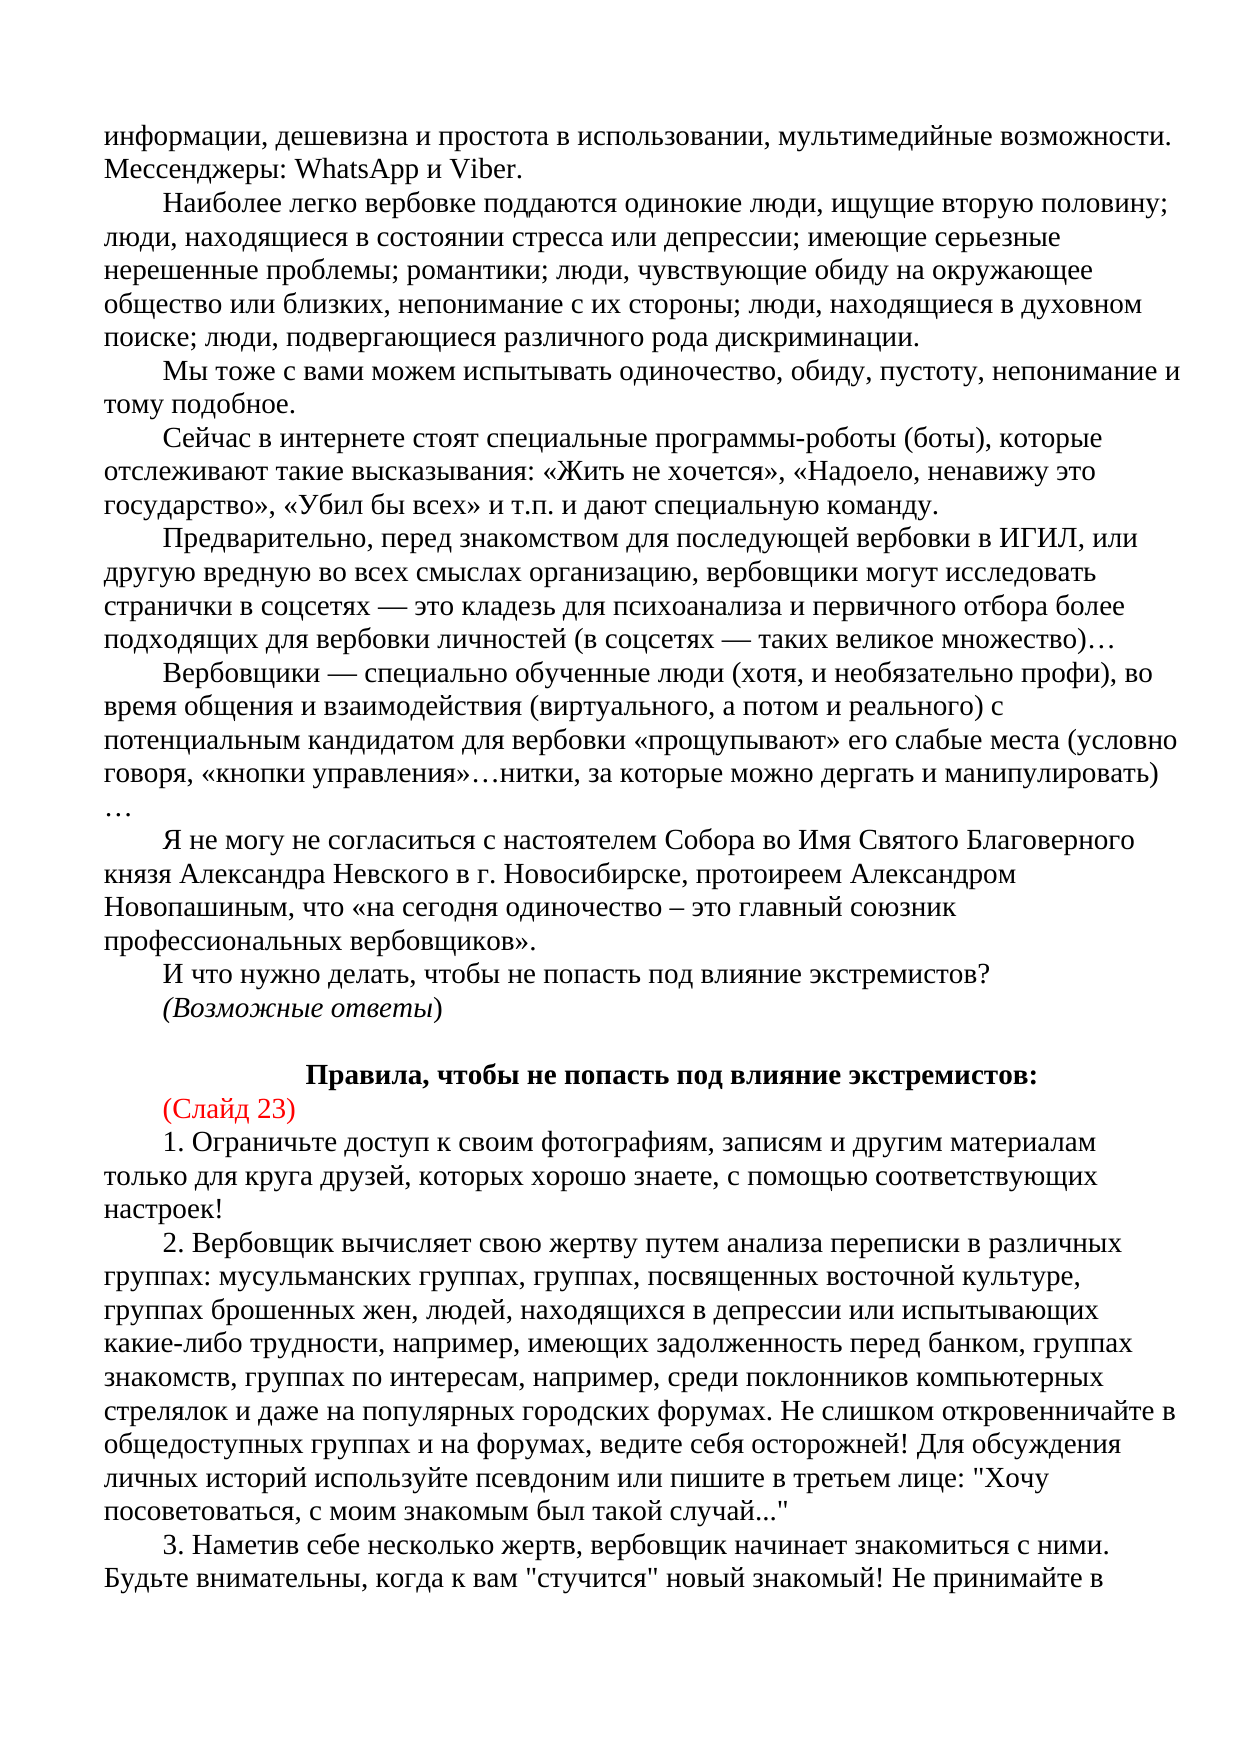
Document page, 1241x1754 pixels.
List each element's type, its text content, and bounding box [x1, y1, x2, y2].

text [103, 1527, 1181, 1594]
text (Слайд 23) [103, 1091, 1181, 1124]
text Я не могу не согласиться с настоятелем Собора во Имя Святого Благоверного князя Александра Невского в г. Новосибирске, протоиреем Александром Новопашиным, что «на сегодня одиночество – это главный союзник профессиональных вербовщиков». [103, 822, 1181, 957]
text Сейчас в интернете стоят специальные программы-роботы (боты), которые отслеживают такие высказывания: «Жить не хочется», «Надоело, ненавижу это государство», «Убил бы всех» и т.п. и дают специальную команду. [103, 420, 1181, 521]
text 2. Вербовщик вычисляет свою жертву путем анализа переписки в различных группах: мусульманских группах, группах, посвященных восточной культуре, группах брошенных жен, людей, находящихся в депрессии или испытывающих какие-либо трудности, например, имеющих задолженность перед банком, группах знакомств, группах по интересам, например, среди поклонников компьютерных стрелялок и даже на популярных городских форумах. Не слишком откровенничайте в общедоступных группах и на форумах, ведите себя осторожней! Для обсуждения личных историй используйте псевдоним или пишите в третьем лице: "Хочу посоветоваться, с моим знакомым был такой случай..." [103, 1225, 1181, 1527]
text (Возможные ответы) [103, 990, 1181, 1024]
text 1. Ограничьте доступ к своим фотографиям, записям и другим материалам только для круга друзей, которых хорошо знаете, с помощью соответствующих настроек! [103, 1124, 1181, 1225]
text Предварительно, перед знакомством для последующей вербовки в ИГИЛ, или другую вредную во всех смыслах организацию, вербовщики могут исследовать странички в соцсетях — это кладезь для психоанализа и первичного отбора более подходящих для вербовки личностей (в соцсетях — таких великое множество)… [103, 521, 1181, 655]
text Наиболее легко вербовке поддаются одинокие люди, ищущие вторую половину; люди, находящиеся в состоянии стресса или депрессии; имеющие серьезные нерешенные проблемы; романтики; люди, чувствующие обиду на окружающее общество или близких, непонимание с их стороны; люди, находящиеся в духовном поиске; люди, подвергающиеся различного рода дискриминации. [103, 185, 1181, 353]
text Правила, чтобы не попасть под влияние экстремистов: [103, 1057, 1181, 1091]
text Вербовщики — специально обученные люди (хотя, и необязательно профи), во время общения и взаимодействия (виртуального, а потом и реального) с потенциальным кандидатом для вербовки «прощупывают» его слабые места (условно говоря, «кнопки управления»…нитки, за которые можно дергать и манипулировать)… [103, 655, 1181, 822]
text Мы тоже с вами можем испытывать одиночество, обиду, пустоту, непонимание и тому подобное. [103, 353, 1181, 420]
text И что нужно делать, чтобы не попасть под влияние экстремистов? [103, 957, 1181, 990]
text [103, 118, 1181, 185]
